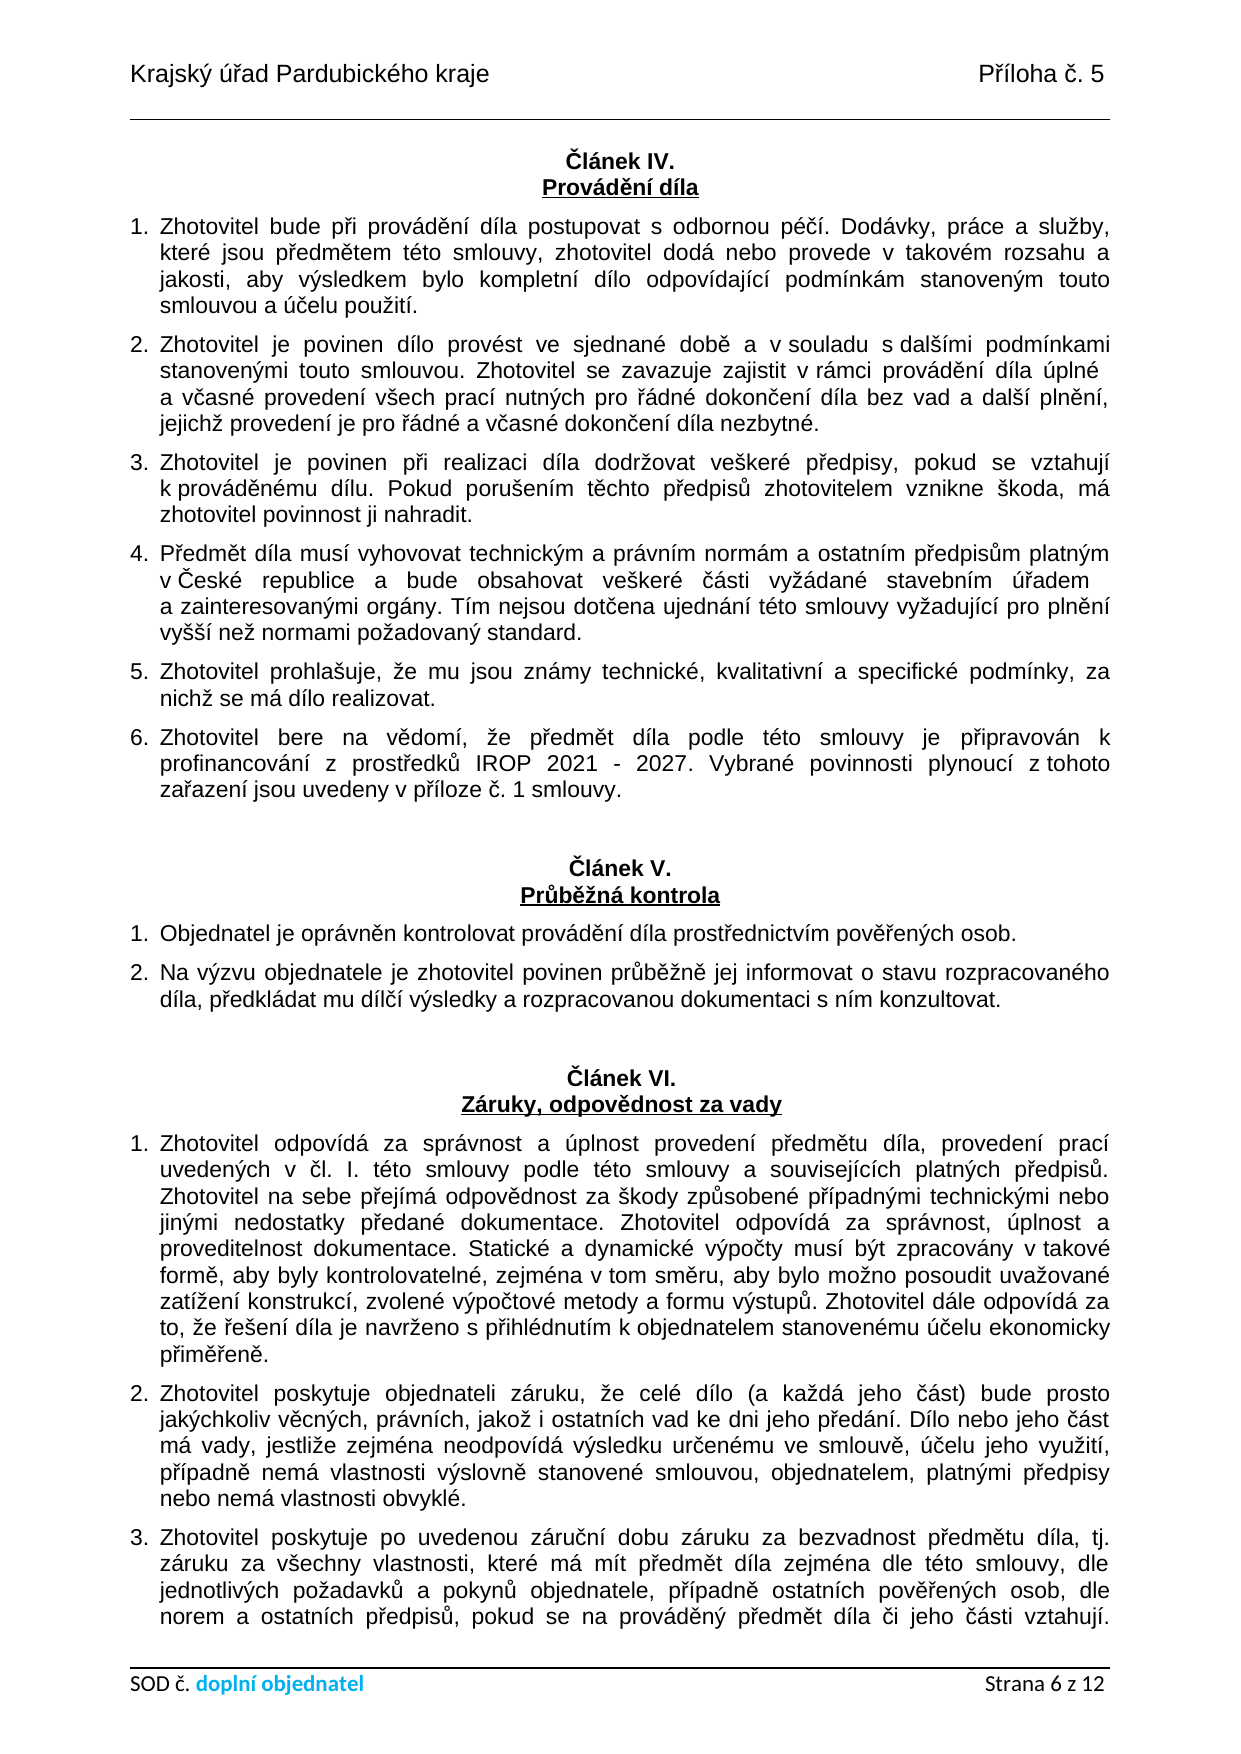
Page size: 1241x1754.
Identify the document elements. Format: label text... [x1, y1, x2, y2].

text Záruky, odpovědnost za vady [130, 1091, 1113, 1117]
text Článek VI. [130, 1065, 1113, 1091]
list Zhotovitel je povinen při realizaci díla dodržovat veškeré předpisy, pokud se vztahují k prováděnému dílu. Pokud porušením těchto předpisů zhotovitelem vznikne škoda, má zhotovitel povinnost ji nahradit. [130, 449, 1110, 528]
list Zhotovitel odpovídá za správnost a úplnost provedení předmětu díla, provedení prací uvedených v čl. I. této smlouvy podle této smlouvy a souvisejících platných předpisů. Zhotovitel na sebe přejímá odpovědnost za škody způsobené případnými technickými nebo jinými nedostatky předané dokumentace. Zhotovitel odpovídá za správnost, úplnost a proveditelnost dokumentace. Statické a dynamické výpočty musí být zpracovány v takové formě, aby byly kontrolovatelné, zejména v tom směru, aby bylo možno posoudit uvažované zatížení konstrukcí, zvolené výpočtové metody a formu výstupů. Zhotovitel dále odpovídá za to, že řešení díla je navrženo s přihlédnutím k objednatelem stanovenému účelu ekonomicky přiměřeně. [130, 1130, 1110, 1367]
list Článek IV. [130, 148, 1110, 174]
list Provádění díla [130, 174, 1110, 200]
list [130, 1524, 1110, 1629]
list Zhotovitel prohlašuje, že mu jsou známy technické, kvalitativní a specifické podmínky, za nichž se má dílo realizovat. [130, 658, 1110, 711]
subtitle Průběžná kontrola [130, 882, 1110, 908]
list Zhotovitel bere na vědomí, že předmět díla podle této smlouvy je připravován k profinancování z prostředků IROP 2021 - 2027. Vybrané povinnosti plynoucí z tohoto zařazení jsou uvedeny v příloze č. 1 smlouvy. [130, 723, 1110, 802]
list Na výzvu objednatele je zhotovitel povinen průběžně jej informovat o stavu rozpracovaného díla, předkládat mu dílčí výsledky a rozpracovanou dokumentaci s ním konzultovat. [130, 959, 1110, 1012]
list Článek V. [130, 855, 1110, 882]
list Objednatel je oprávněn kontrolovat provádění díla prostřednictvím pověřených osob. [130, 920, 1110, 947]
list Předmět díla musí vyhovovat technickým a právním normám a ostatním předpisům platným v České republice a bude obsahovat veškeré části vyžádané stavebním úřadem a zainteresovanými orgány. Tím nejsou dotčena ujednání této smlouvy vyžadující pro plnění vyšší než normami požadovaný standard. [130, 540, 1110, 646]
list Zhotovitel bude při provádění díla postupovat s odbornou péčí. Dodávky, práce a služby, které jsou předmětem této smlouvy, zhotovitel dodá nebo provede v takovém rozsahu a jakosti, aby výsledkem bylo kompletní dílo odpovídající podmínkám stanoveným touto smlouvou a účelu použití. [130, 213, 1110, 318]
list Zhotovitel je povinen dílo provést ve sjednané době a v souladu s dalšími podmínkami stanovenými touto smlouvou. Zhotovitel se zavazuje zajistit v rámci provádění díla úplné a včasné provedení všech prací nutných pro řádné dokončení díla bez vad a další plnění, jejichž provedení je pro řádné a včasné dokončení díla nezbytné. [130, 331, 1110, 436]
list Zhotovitel poskytuje objednateli záruku, že celé dílo (a každá jeho část) bude prosto jakýchkoliv věcných, právních, jakož i ostatních vad ke dni jeho předání. Dílo nebo jeho část má vady, jestliže zejména neodpovídá výsledku určenému ve smlouvě, účelu jeho využití, případně nemá vlastnosti výslovně stanovené smlouvou, objednatelem, platnými předpisy nebo nemá vlastnosti obvyklé. [130, 1379, 1110, 1511]
